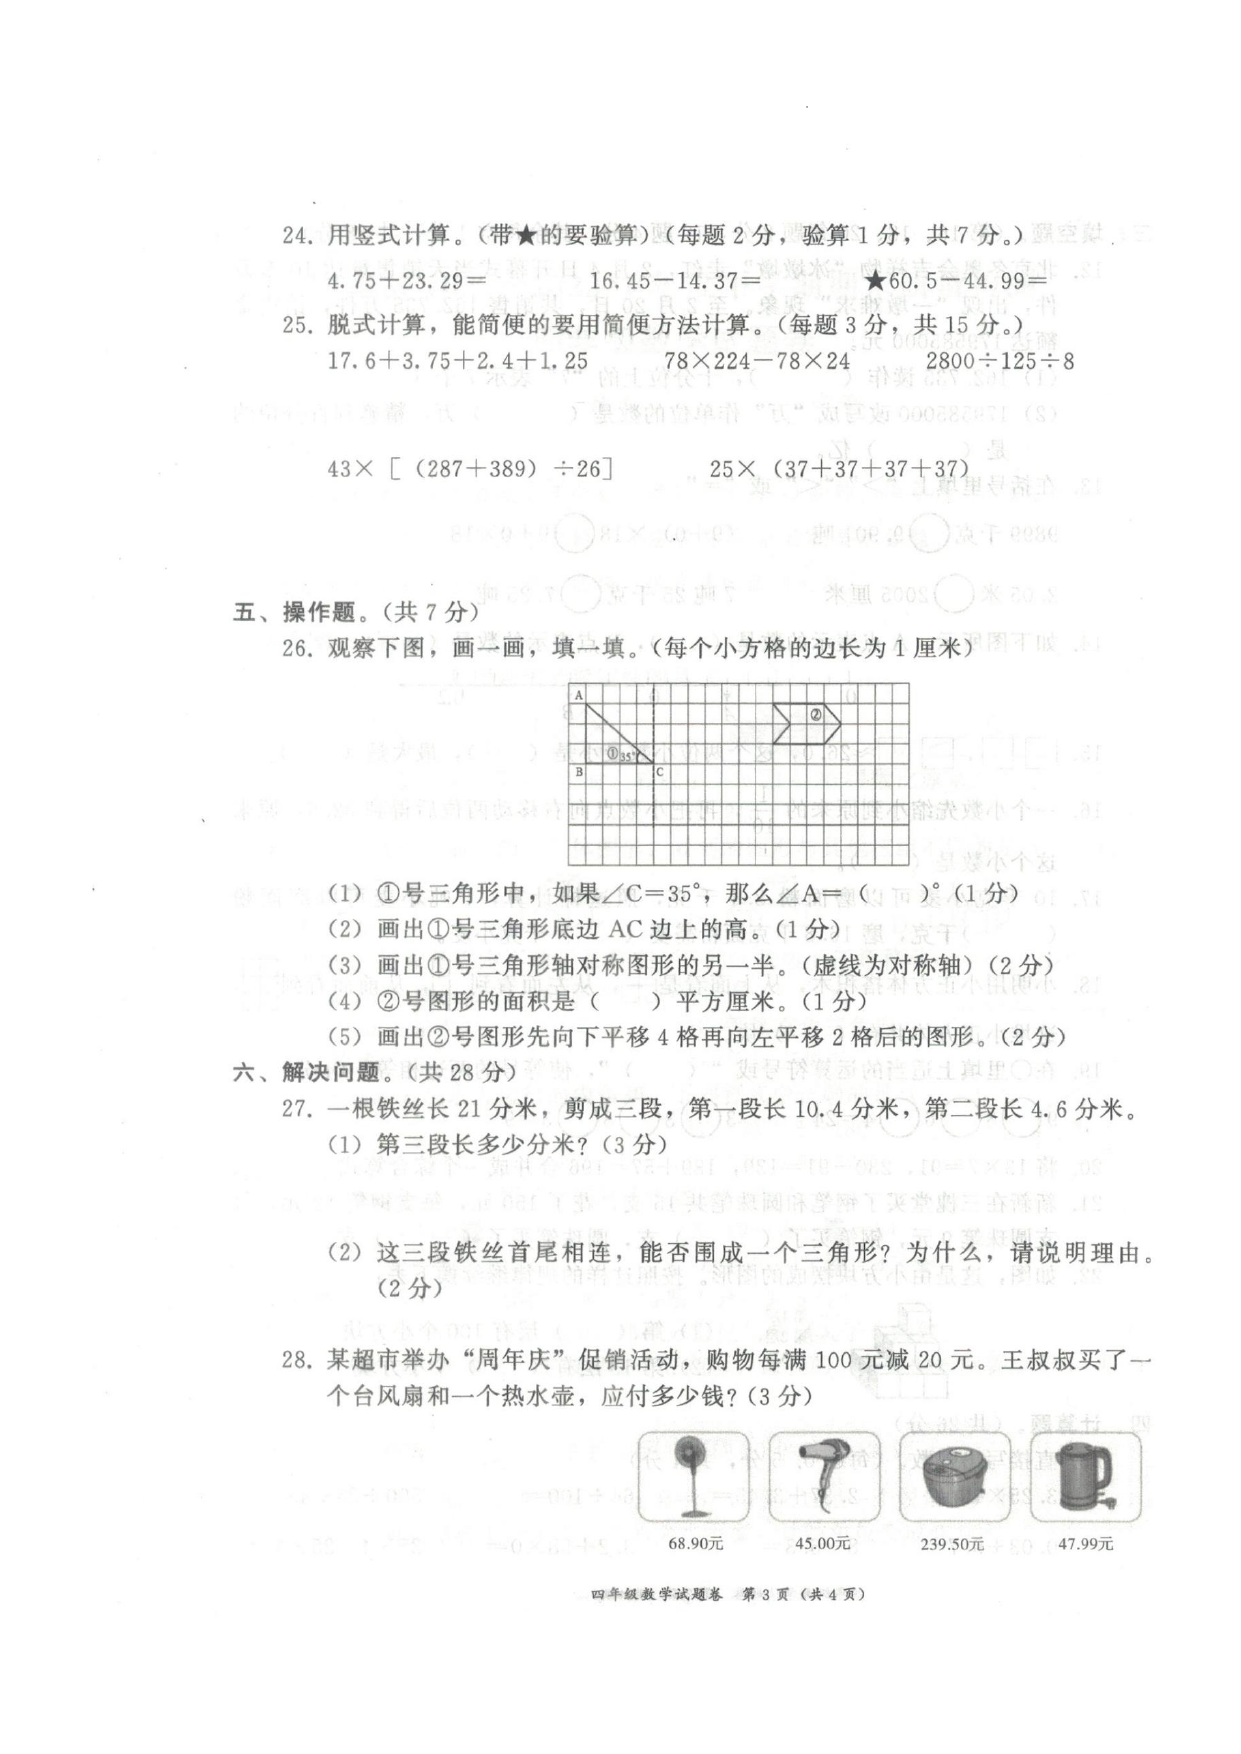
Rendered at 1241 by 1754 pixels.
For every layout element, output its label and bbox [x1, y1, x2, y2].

picture [75, 133, 1166, 1629]
